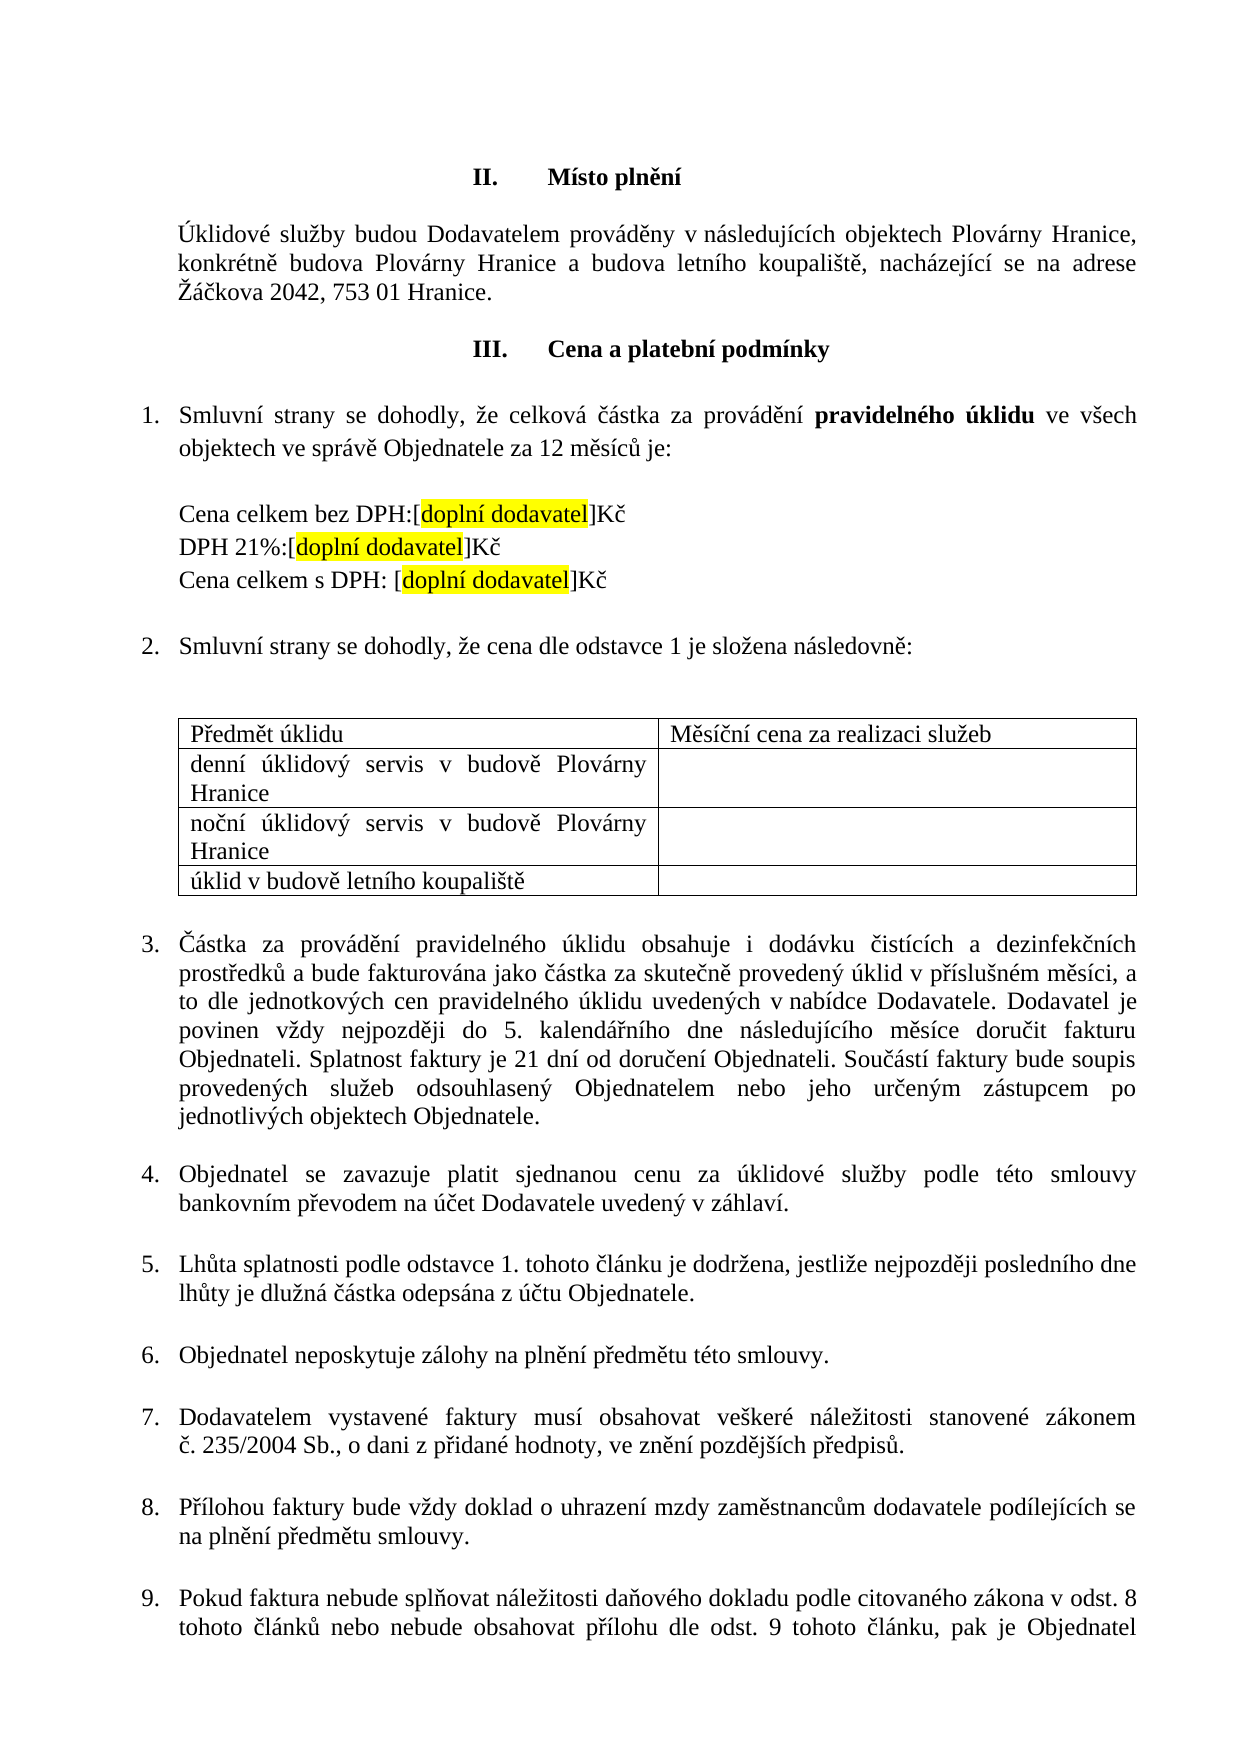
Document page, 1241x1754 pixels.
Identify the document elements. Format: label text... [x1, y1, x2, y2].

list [141, 1583, 1137, 1640]
list DPH 21%:[doplní dodavatel]Kč [178, 532, 296, 561]
list Cena celkem bez DPH:[doplní dodavatel]Kč [178, 499, 421, 528]
list Částka za provádění pravidelného úklidu obsahuje i dodávku čistících a dezinfekčních prostředků a bude fakturována jako částka za skutečně provedený úklid v příslušném měsíci, a to dle jednotkových cen pravidelného úklidu uvedených v nabídce Dodavatele. Dodavatel je povinen vždy nejpozději do 5. kalendářního dne následujícího měsíce doručit fakturu Objednateli. Splatnost faktury je 21 dní od doručení Objednateli. Součástí faktury bude soupis provedených služeb odsouhlasený Objednatelem nebo jeho určeným zástupcem po jednotlivých objektech Objednatele. [141, 929, 1137, 1130]
table_cell úklid v budově letního koupaliště [179, 866, 658, 895]
list Úklidové služby budou Dodavatelem prováděny v následujících objektech Plovárny Hranice, konkrétně budova Plovárny Hranice a budova letního koupaliště, nacházející se na adrese Žáčkova 2042, 753 01 Hranice. [177, 219, 1137, 305]
table_cell [659, 866, 1136, 895]
list Dodavatelem vystavené faktury musí obsahovat veškeré náležitosti stanovené zákonem č. 235/2004 Sb., o dani z přidané hodnoty, ve znění pozdějších předpisů. [141, 1402, 1137, 1459]
list Cena celkem s DPH: [doplní dodavatel]Kč [178, 565, 402, 594]
table_cell denní úklidový servis v budově Plovárny Hranice [179, 749, 658, 807]
list Místo plnění [472, 162, 1137, 190]
list Přílohou faktury bude vždy doklad o uhrazení mzdy zaměstnancům dodavatele podílejících se na plnění předmětu smlouvy. [141, 1492, 1137, 1550]
list Smluvní strany se dohodly, že cena dle odstavce 1 je složena následovně: [141, 631, 1137, 660]
list Cena celkem s DPH: [doplní dodavatel]Kč [569, 565, 1137, 594]
table_header Předmět úklidu [179, 719, 658, 748]
list Cena celkem bez DPH:[doplní dodavatel]Kč [588, 499, 1137, 528]
table_header Měsíční cena za realizaci služeb [659, 719, 1136, 748]
table_cell [659, 749, 1136, 807]
table_cell noční úklidový servis v budově Plovárny Hranice [179, 808, 658, 865]
list Smluvní strany se dohodly, že celková částka za provádění pravidelného úklidu ve všech objektech ve správě Objednatele za 12 měsíců je: [141, 400, 1137, 462]
list Objednatel neposkytuje zálohy na plnění předmětu této smlouvy. [141, 1340, 1137, 1369]
table_cell [659, 808, 1136, 865]
list Cena a platební podmínky [472, 334, 1137, 363]
list Objednatel se zavazuje platit sjednanou cenu za úklidové služby podle této smlouvy bankovním převodem na účet Dodavatele uvedený v záhlaví. [141, 1159, 1137, 1216]
list DPH 21%:[doplní dodavatel]Kč [463, 532, 1137, 561]
list Lhůta splatnosti podle odstavce 1. tohoto článku je dodržena, jestliže nejpozději posledního dne lhůty je dlužná částka odepsána z účtu Objednatele. [141, 1249, 1137, 1307]
